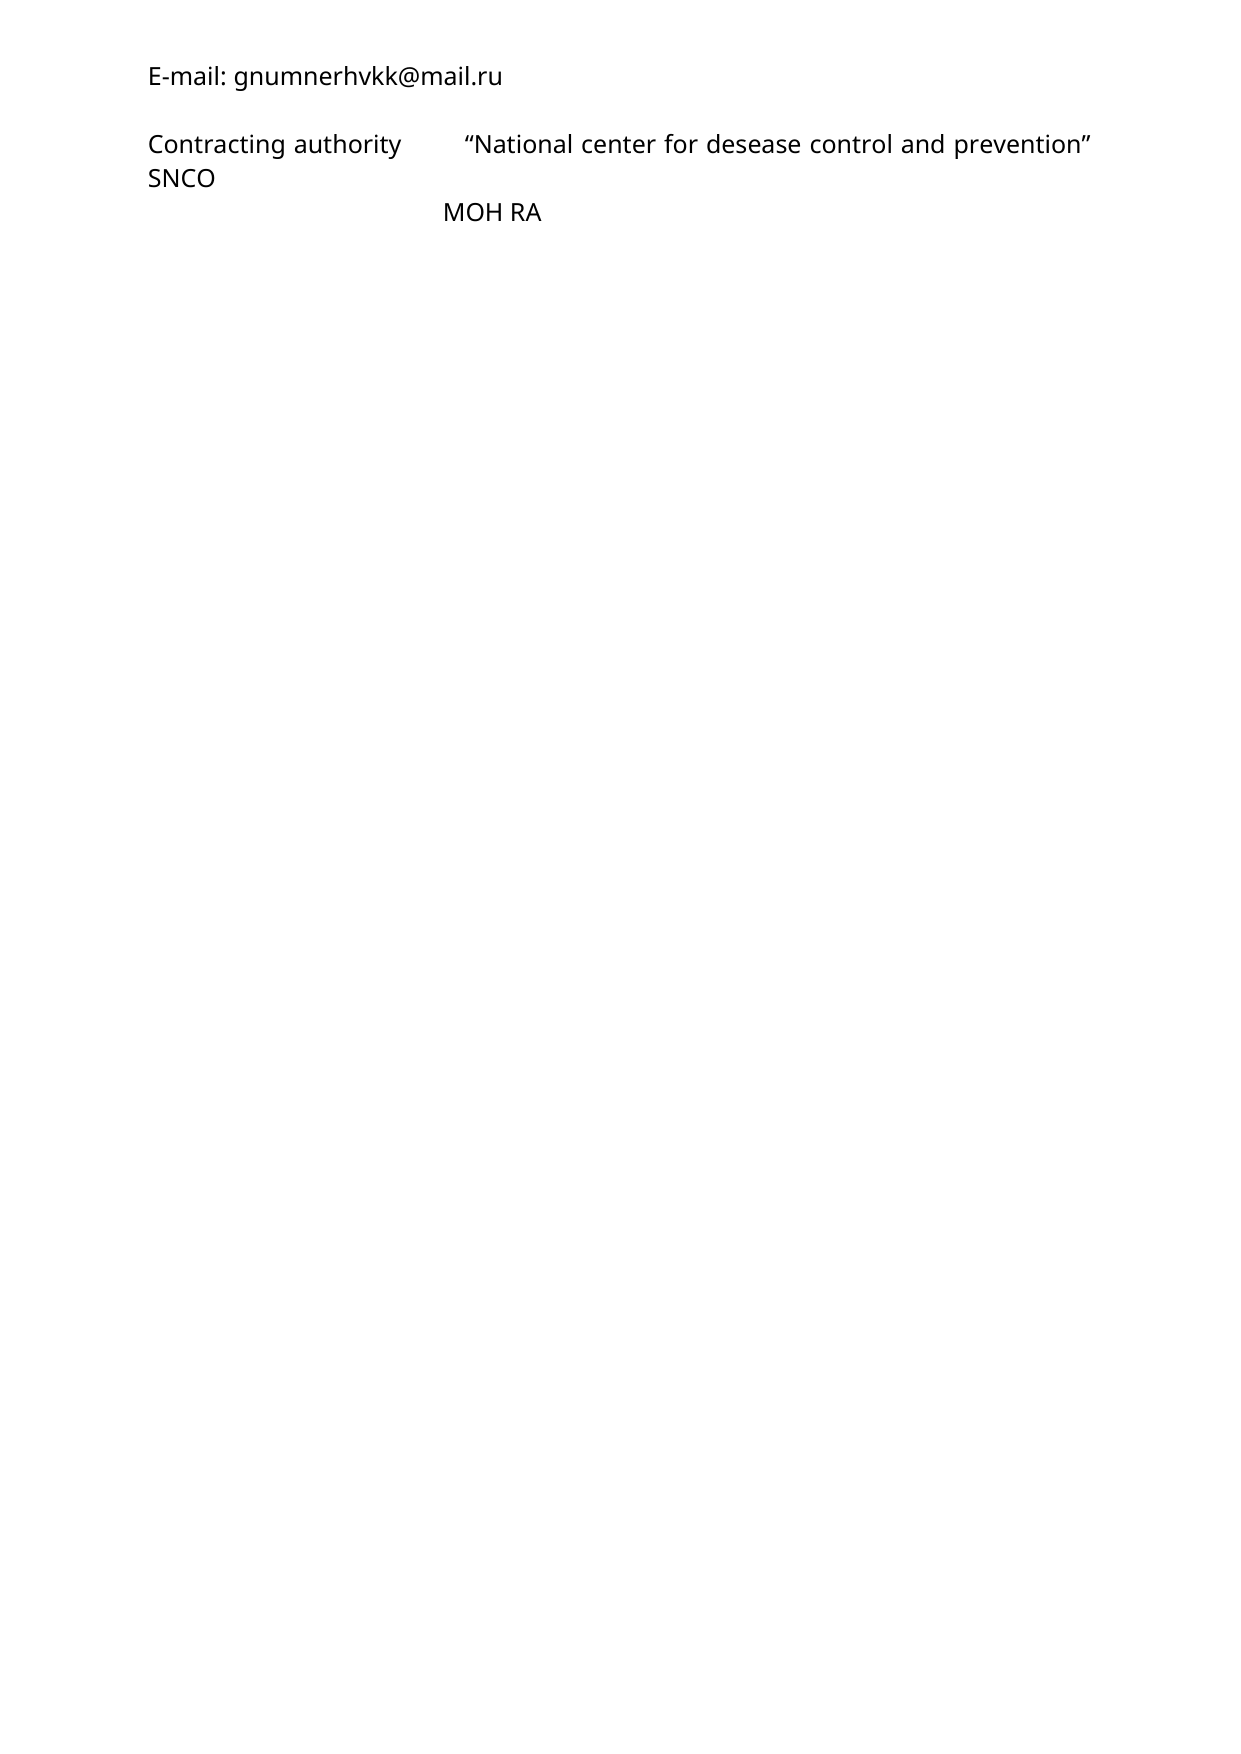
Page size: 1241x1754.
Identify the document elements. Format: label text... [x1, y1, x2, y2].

text E-mail: gnumnerhvkk@mail.ru [148, 59, 1092, 93]
text MOH RA [148, 195, 1092, 229]
text Contracting authority “National center for desease control and prevention” SNCO [148, 127, 1092, 195]
